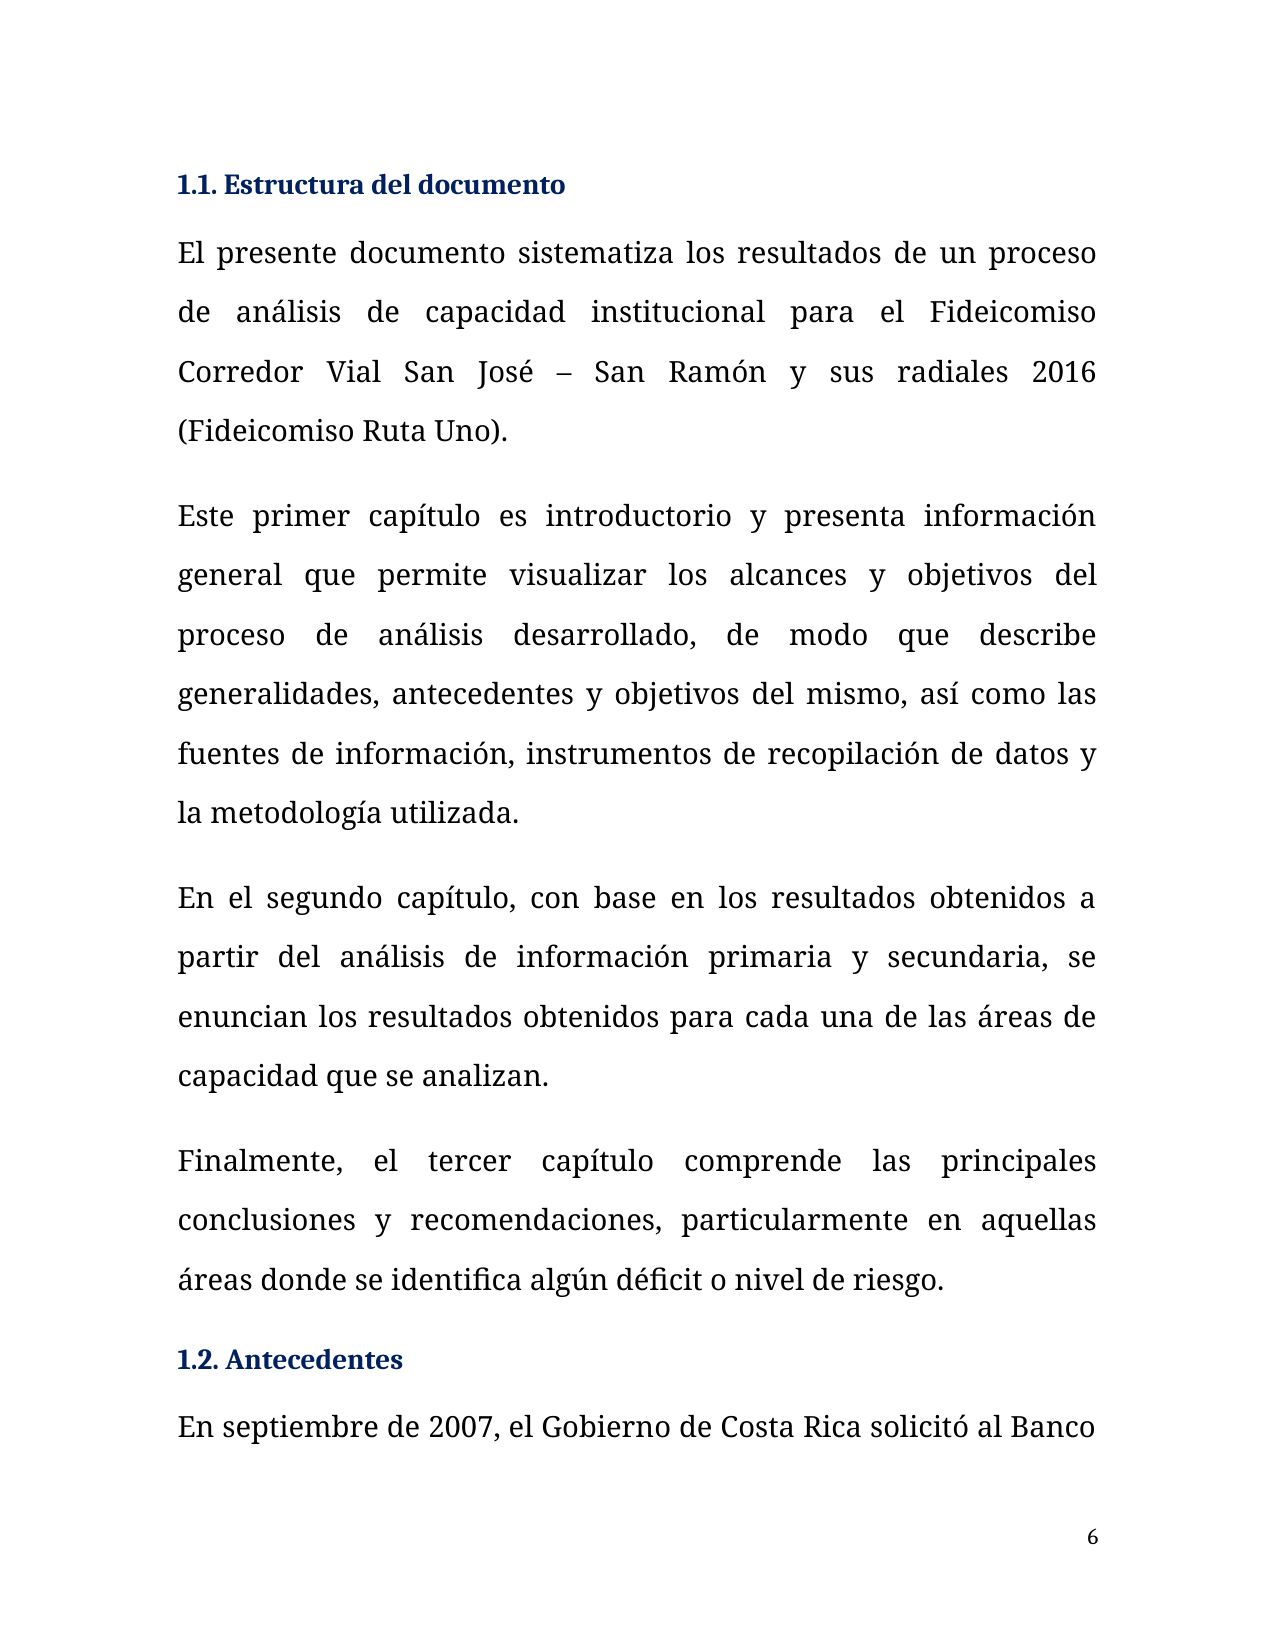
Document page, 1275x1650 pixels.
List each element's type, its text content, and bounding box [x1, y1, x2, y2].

text El presente documento sistematiza los resultados de un proceso de análisis de capacidad institucional para el Fideicomiso Corredor Vial San José – San Ramón y sus radiales 2016 (Fideicomiso Ruta Uno). [177, 232, 1098, 450]
text Finalmente, el tercer capítulo comprende las principales conclusiones y recomendaciones, particularmente en aquellas áreas donde se identifica algún déficit o nivel de riesgo. [177, 1140, 1098, 1298]
text Este primer capítulo es introductorio y presenta información general que permite visualizar los alcances y objetivos del proceso de análisis desarrollado, de modo que describe generalidades, antecedentes y objetivos del mismo, así como las fuentes de información, instrumentos de recopilación de datos y la metodología utilizada. [177, 495, 1098, 832]
text En el segundo capítulo, con base en los resultados obtenidos a partir del análisis de información primaria y secundaria, se enuncian los resultados obtenidos para cada una de las áreas de capacidad que se analizan. [177, 877, 1098, 1095]
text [177, 1407, 1098, 1446]
subtitle 1.1. Estructura del documento [177, 168, 1098, 202]
subtitle 1.2. Antecedentes [177, 1343, 1098, 1377]
